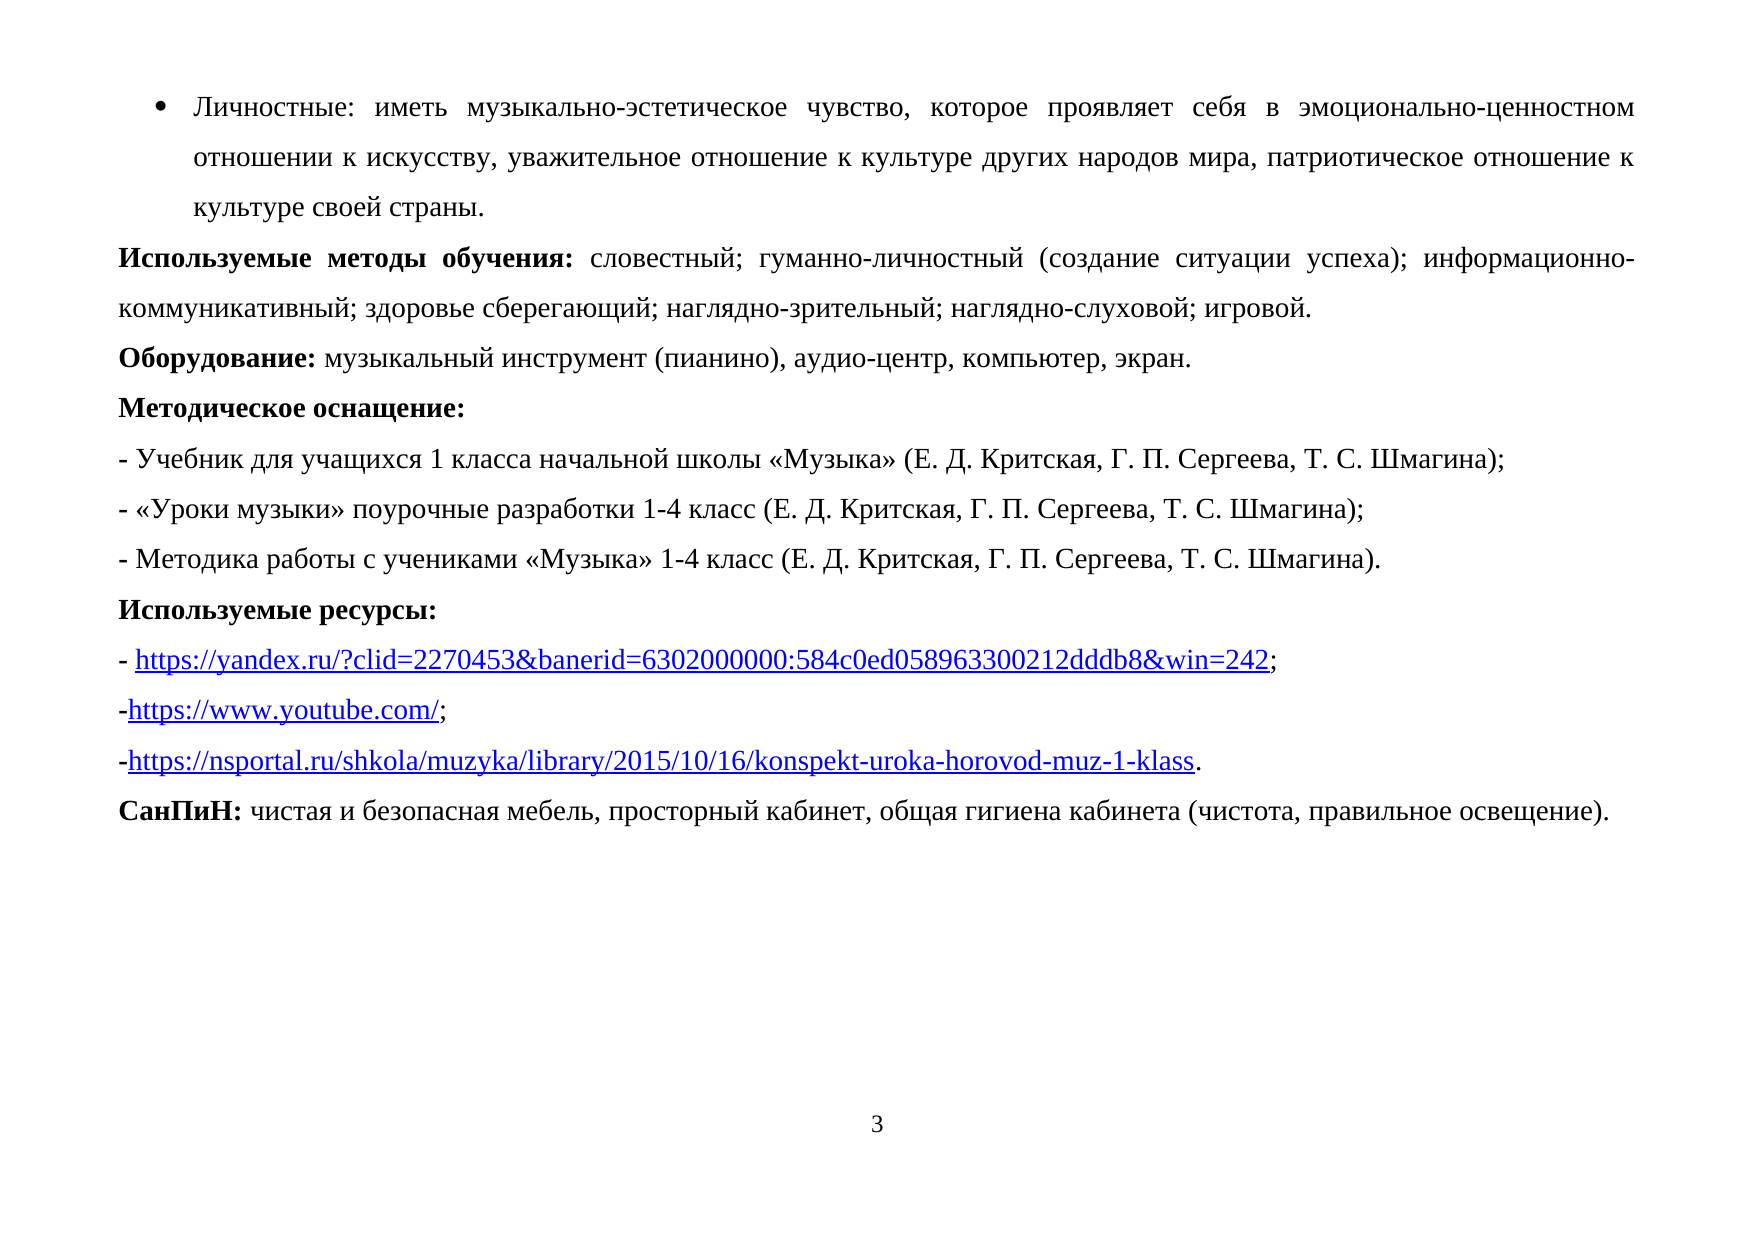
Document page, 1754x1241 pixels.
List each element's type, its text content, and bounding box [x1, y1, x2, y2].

text Используемые ресурсы: [118, 592, 1636, 625]
text - https://yandex.ru/?clid=2270453&banerid=6302000000:584c0ed058963300212dddb8&win=242; [118, 642, 1636, 676]
text Методическое оснащение: [118, 391, 1636, 424]
text СанПиН: чистая и безопасная мебель, просторный кабинет, общая гигиена кабинета (чистота, правильное освещение). [118, 793, 1636, 827]
text -https://nsportal.ru/shkola/muzyka/library/2015/10/16/konspekt-uroka-horovod-muz-1-klass. [118, 743, 1636, 776]
list Личностные: иметь музыкально-эстетическое чувство, которое проявляет себя в эмоционально-ценностном отношении к искусству, уважительное отношение к культуре других народов мира, патриотическое отношение к культуре своей страны. [156, 89, 1636, 223]
text -https://www.youtube.com/; [118, 692, 1636, 726]
text Оборудование: музыкальный инструмент (пианино), аудио-центр, компьютер, экран. [118, 340, 1636, 374]
text - Учебник для учащихся 1 класса начальной школы «Музыка» (Е. Д. Критская, Г. П. Сергеева, Т. С. Шмагина); [118, 441, 1636, 474]
text Используемые методы обучения: словестный; гуманно-личностный (создание ситуации успеха); информационно-коммуникативный; здоровье сберегающий; наглядно-зрительный; наглядно-слуховой; игровой. [118, 240, 1636, 323]
text - Методика работы с учениками «Музыка» 1-4 класс (Е. Д. Критская, Г. П. Сергеева, Т. С. Шмагина). [118, 542, 1636, 575]
text - «Уроки музыки» поурочные разработки 1-4 класс (Е. Д. Критская, Г. П. Сергеева, Т. С. Шмагина); [118, 491, 1636, 525]
